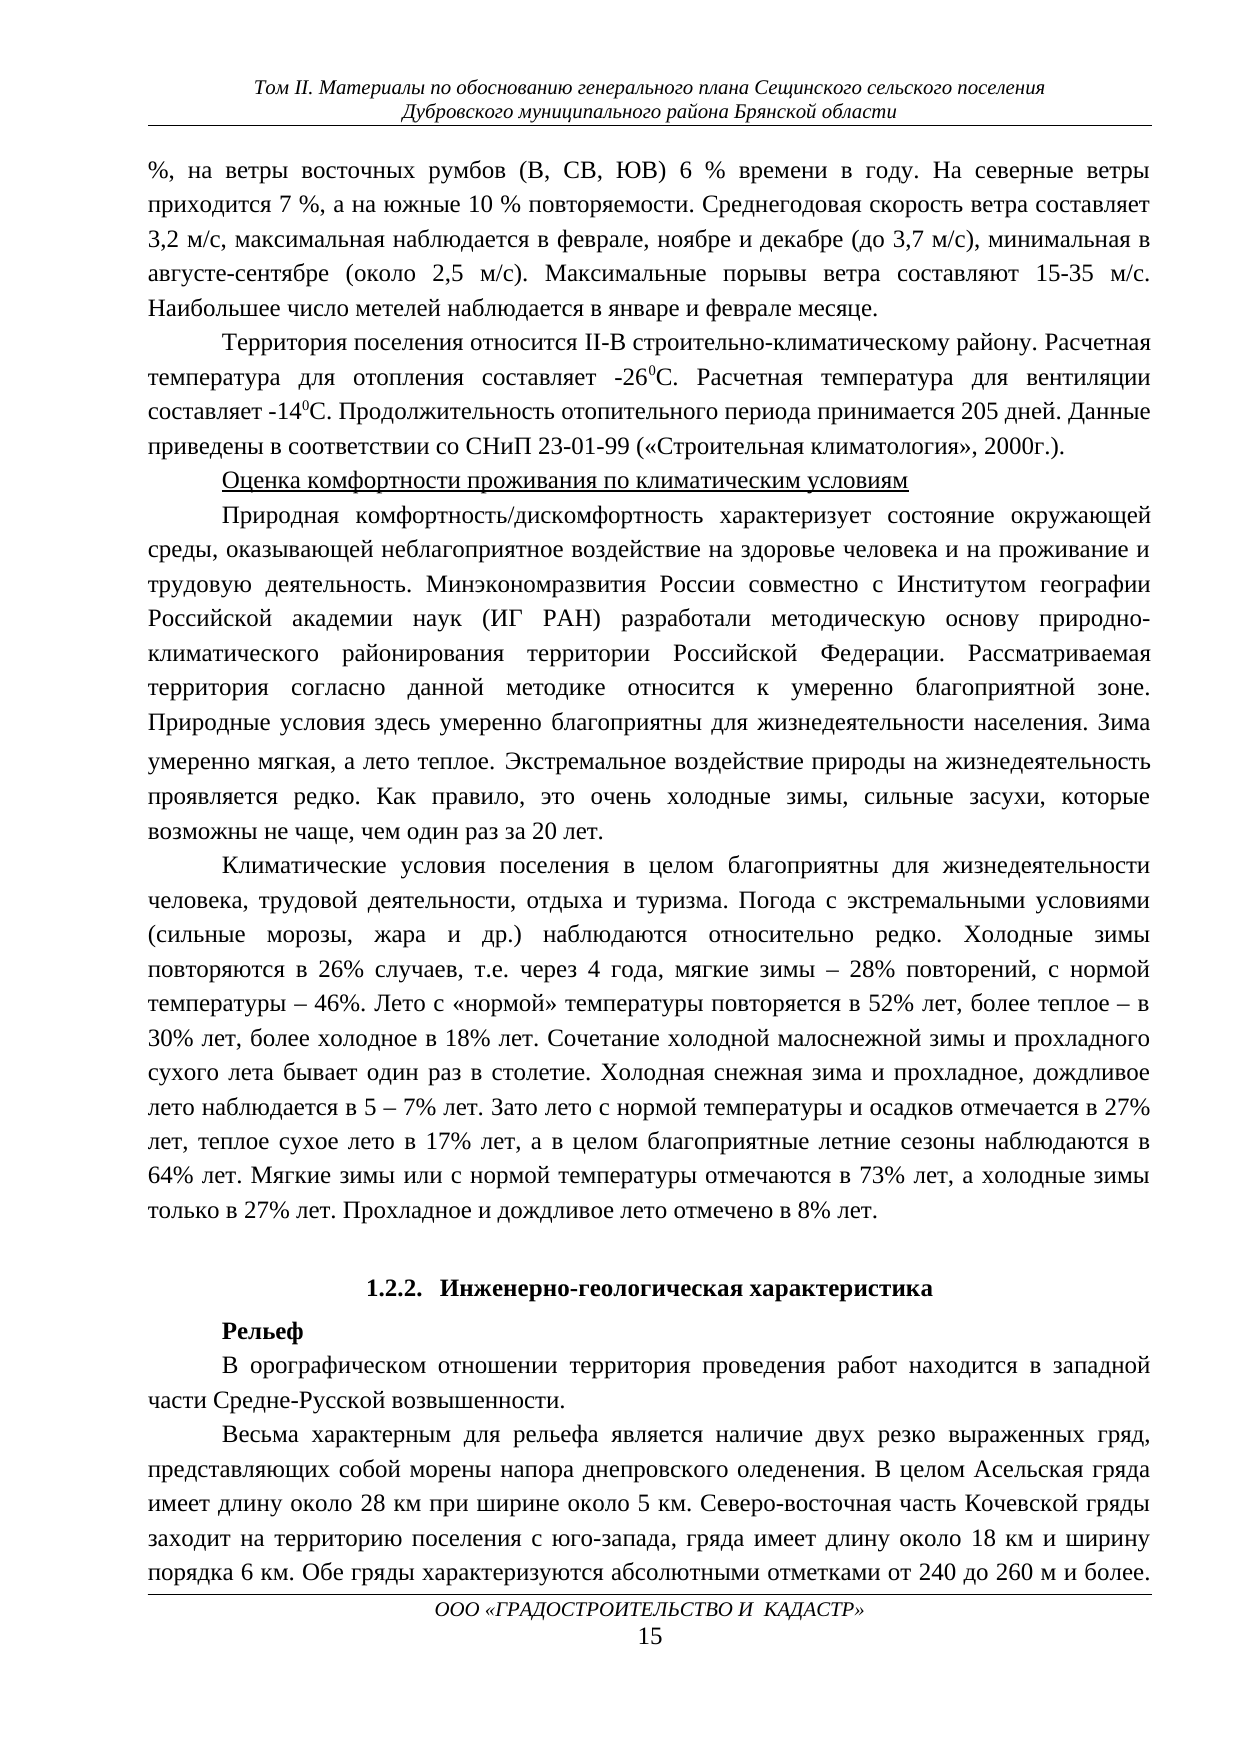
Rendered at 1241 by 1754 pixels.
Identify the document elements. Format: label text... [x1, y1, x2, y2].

list Инженерно-геологическая характеристика [148, 1273, 1152, 1301]
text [148, 1419, 1152, 1586]
text В орографическом отношении территория проведения работ находится в западной части Средне-Русской возвышенности. [148, 1350, 1152, 1413]
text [148, 155, 1152, 322]
text Оценка комфортности проживания по климатическим условиям [148, 465, 1152, 494]
text Климатические условия поселения в целом благоприятны для жизнедеятельности человека, трудовой деятельности, отдыха и туризма. Погода с экстремальными условиями (сильные морозы, жара и др.) наблюдаются относительно редко. Холодные зимы повторяются в 26% случаев, т.е. через 4 года, мягкие зимы – 28% повторений, с нормой температуры – 46%. Лето с «нормой» температуры повторяется в 52% лет, более теплое – в 30% лет, более холодное в 18% лет. Сочетание холодной малоснежной зимы и прохладного сухого лета бывает один раз в столетие. Холодная снежная зима и прохладное, дождливое лето наблюдается в 5 – 7% лет. Зато лето с нормой температуры и осадков отмечается в 27% лет, теплое сухое лето в 17% лет, а в целом благоприятные летние сезоны наблюдаются в 64% лет. Мягкие зимы или с нормой температуры отмечаются в 73% лет, а холодные зимы только в 27% лет. Прохладное и дождливое лето отмечено в 8% лет. [148, 850, 1152, 1224]
text Рельеф [148, 1316, 1152, 1344]
text Природная комфортность/дискомфортность характеризует состояние окружающей среды, оказывающей неблагоприятное воздействие на здоровье человека и на проживание и трудовую деятельность. Минэкономразвития России совместно с Институтом географии Российской академии наук (ИГ РАН) разработали методическую основу природно-климатического районирования территории Российской Федерации. Рассматриваемая территория согласно данной методике относится к умеренно благоприятной зоне. Природные условия здесь умеренно благоприятны для жизнедеятельности населения. Зима умеренно мягкая, а лето теплое. Экстремальное воздействие природы на жизнедеятельность проявляется редко. Как правило, это очень холодные зимы, сильные засухи, которые возможны не чаще, чем один раз за 20 лет. [148, 500, 1152, 844]
text Территория поселения относится II-В строительно-климатическому району. Расчетная температура для отопления составляет -260С. Расчетная температура для вентиляции составляет -140С. Продолжительность отопительного периода принимается 205 дней. Данные приведены в соответствии со СНиП 23-01-99 («Строительная климатология», 2000г.). [148, 327, 1152, 459]
